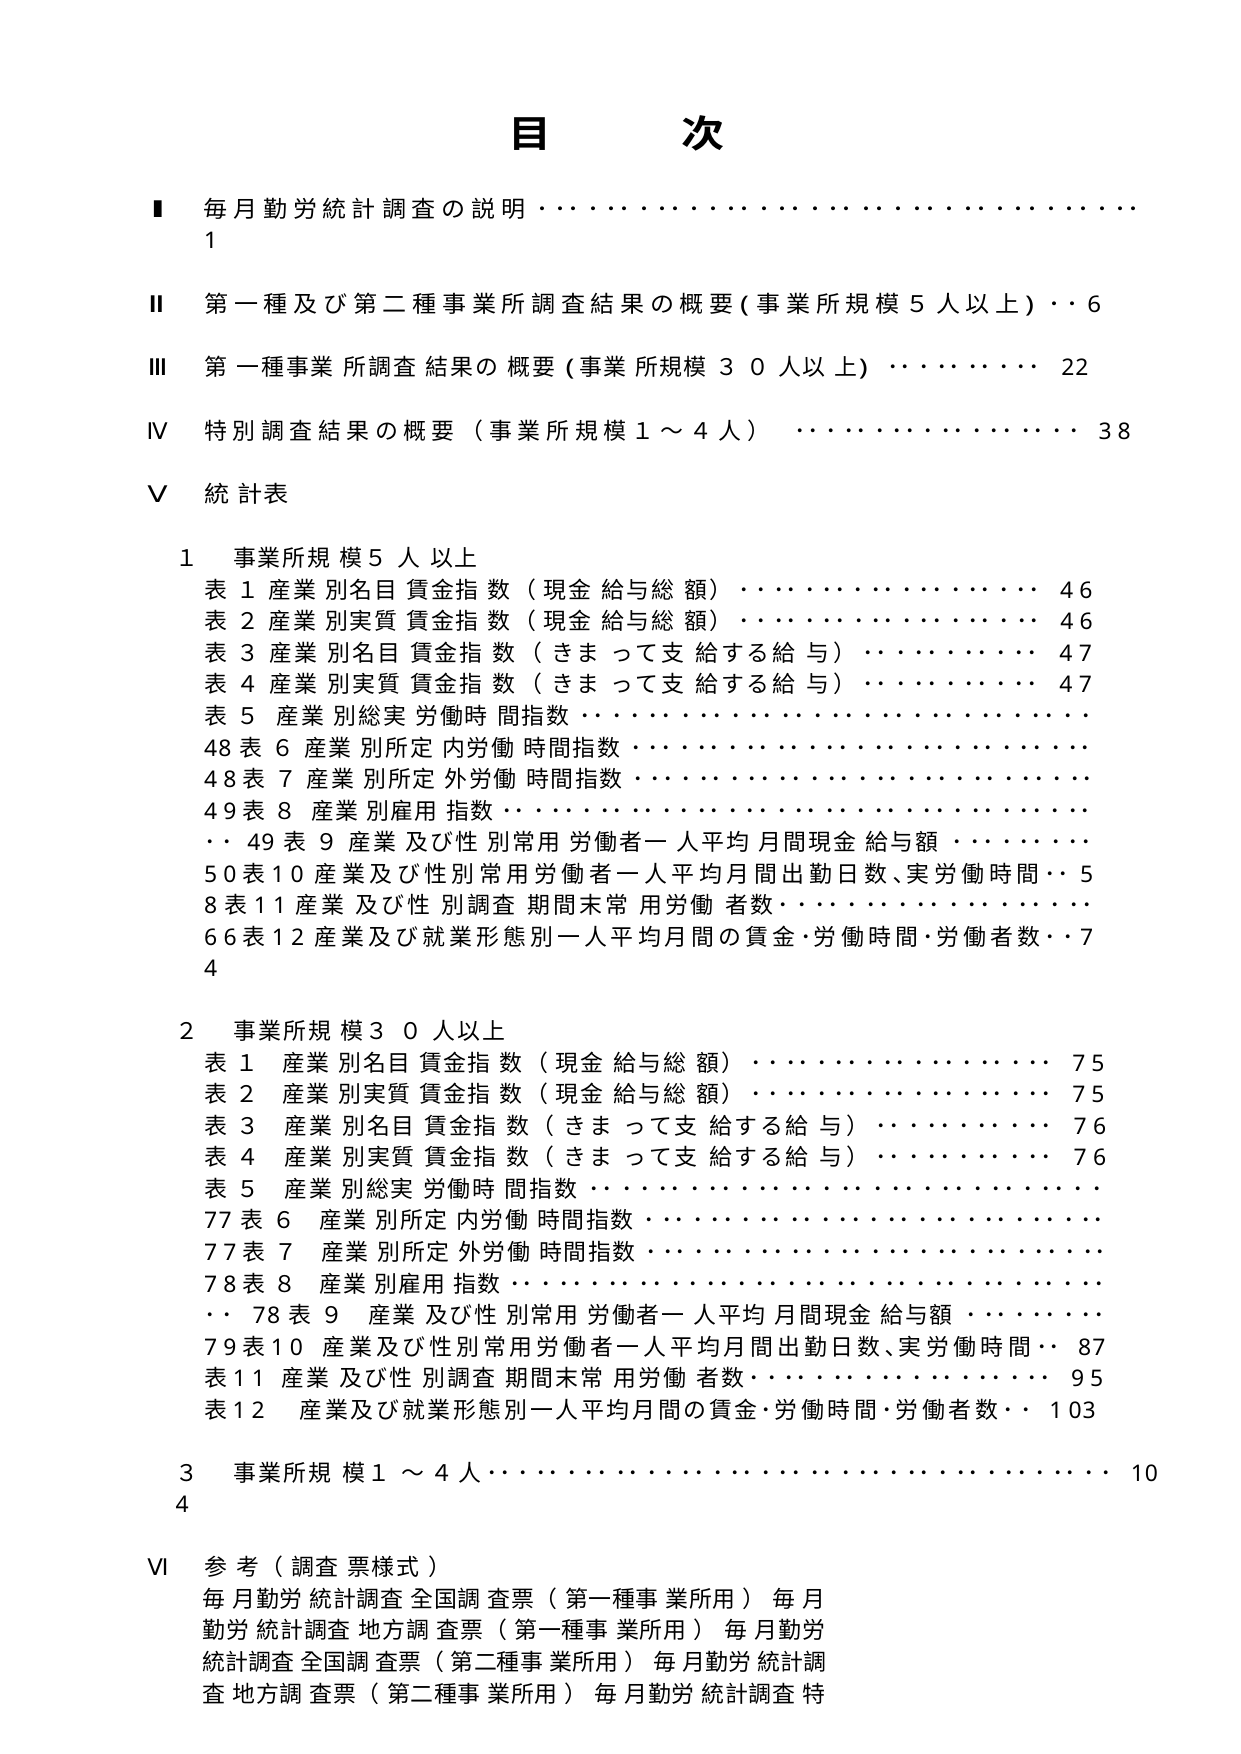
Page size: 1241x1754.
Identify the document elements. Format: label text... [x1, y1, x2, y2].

text Ⅵ 参 考（ 調査 票様式 ） [147, 1551, 1176, 1583]
text Ⅳ 特別 調査結果 の概要 （ 事業 所規模１ ～ ４ 人 ） ･･ ･ ･･ ･ ･･ ･ ･･ ･ ･･ ･･ ･ ･ 3 8 [146, 415, 1176, 446]
text 目 次 [77, 106, 1156, 157]
text ３ 事業所規 模１ ～ ４ 人 ･･ ･ ･･ ･ ･･ ･･ ･ ･ ･･ ･ ･･ ･ ･･ ･･ ･ ･･ ･ ･･ ･ ･･ ･ ･･ ･ ･･ ･ ･ 10 4 [175, 1457, 1176, 1519]
text 表 １ 産業 別名目 賃金指 数（ 現金 給与総 額） ･ ･ ･･ ･ ･･ ･ ･･ ･ ･･ ･ ･･ ･ ･･ 4 6 表 ２ 産業 別実質 賃金指 数（ 現金 給与総 額） ･ ･ ･･ ･ ･･ ･ ･･ ･ ･･ ･ ･･ ･ ･･ 4 6 表 ３ 産業 別名目 賃金指 数（ きま って支 給する給 与） ･･ ･ ･･ ･ ･･ ･ ･･ 4 7 表 ４ 産業 別実質 賃金指 数（ きま って支 給する給 与） ･･ ･ ･･ ･ ･･ ･ ･･ 4 7 表 ５ 産業 別総実 労働時 間指数 ･･ ･ ･ ･･ ･ ･･ ･ ･･ ･･ ･ ･･ ･ ･･ ･ ･･ ･ ･･ ･ ･･ ･ ･ 48 表 ６ 産業 別所定 内労働 時間指数 ･ ･･ ･ ･･ ･ ･･ ･･ ･ ･･ ･ ･･ ･ ･･ ･ ･･ ･ ･･ ･ ･･ 4 8 表 ７ 産業 別所定 外労働 時間指数 ･ ･･ ･ ･･ ･ ･･ ･･ ･ ･･ ･ ･･ ･ ･･ ･ ･･ ･ ･･ ･ ･･ 4 9 表 ８ 産業 別雇用 指数 ･･ ･ ･･ ･ ･･ ･･ ･ ･ ･･ ･ ･･ ･ ･･ ･･ ･ ･･ ･ ･･ ･ ･･ ･ ･･ ･ ･･ ･ ･ 49 表 ９ 産業 及び性 別常用 労働者一 人平均 月間現金 給与額 ･ ･･ ･ ･･ ･ ･･ 5 0 表 1 0 産業及び性別常用労働者一人平均月間出勤日数､実労働時間･･ 5 8 表 1 1 産業 及び性 別調査 期間末常 用労働 者数･ ･ ･･ ･ ･･ ･ ･･ ･ ･･ ･ ･･ ･ ･･ 6 6 表 1 2 産業及び就業形態別一人平均月間の賃金･労働時間･労働者数･ ･ 7 4 [204, 574, 1093, 984]
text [202, 1583, 828, 1709]
text Ⅲ 第 一種事業 所調査 結果の 概要 ( 事業 所規模 ３ ０ 人以 上) ･･ ･ ･･ ･･ ･ ･･ 22 [147, 351, 1176, 382]
text 表 １ 産業 別名目 賃金指 数（ 現金 給与総 額） ･ ･ ･･ ･ ･･ ･ ･･ ･ ･･ ･ ･･ ･ ･･ 7 5 表 ２ 産業 別実質 賃金指 数（ 現金 給与総 額） ･ ･ ･･ ･ ･･ ･ ･･ ･ ･･ ･ ･･ ･ ･･ 7 5 表 ３ 産業 別名目 賃金指 数（ きま って支 給する給 与） ･･ ･ ･･ ･ ･･ ･ ･･ 7 6 表 ４ 産業 別実質 賃金指 数（ きま って支 給する給 与） ･･ ･ ･･ ･ ･･ ･ ･･ 7 6 表 ５ 産業 別総実 労働時 間指数 ･･ ･ ･ ･･ ･ ･･ ･ ･･ ･･ ･ ･･ ･ ･･ ･ ･･ ･ ･･ ･ ･･ ･ ･ 77 表 ６ 産業 別所定 内労働 時間指数 ･ ･･ ･ ･･ ･ ･･ ･･ ･ ･･ ･ ･･ ･ ･･ ･ ･･ ･ ･･ ･ ･･ 7 7 表 ７ 産業 別所定 外労働 時間指数 ･ ･･ ･ ･･ ･ ･･ ･･ ･ ･･ ･ ･･ ･ ･･ ･ ･･ ･ ･･ ･ ･･ 7 8 表 ８ 産業 別雇用 指数 ･･ ･ ･･ ･ ･･ ･･ ･ ･ ･･ ･ ･･ ･ ･･ ･･ ･ ･･ ･ ･･ ･ ･･ ･ ･･ ･ ･･ ･ ･ 78 表 ９ 産業 及び性 別常用 労働者一 人平均 月間現金 給与額 ･ ･･ ･ ･･ ･ ･･ 7 9 表 1 0 産業及び性別常用労働者一人平均月間出勤日数､実労働時間･･ 87 表 1 1 産業 及び性 別調査 期間末常 用労働 者数･ ･ ･･ ･ ･･ ･ ･･ ･ ･･ ･ ･･ ･ ･･ 9 5 表 1 2 産業及び就業形態別一人平均月間の賃金･労働時間･労働者数･ ･ 1 03 [204, 1047, 1106, 1425]
text ２ 事業所規 模３ ０ 人以上 [175, 1015, 1176, 1046]
text Ⅱ 第 一種及び 第二種 事業所 調査結果 の概要 ( 事業 所規模 ５ 人以 上) ･ ･ 6 [147, 288, 1176, 319]
text １ 事業所規 模５ 人 以上 [175, 542, 1176, 573]
text Ⅰ 毎月 勤労統計 調査の 説明 ･ ･･ ･ ･･ ･ ･･ ･ ･ ･･ ･ ･･ ･ ･･ ･･ ･ ･･ ･ ･･ ･ ･･ ･ ･･ ･ ･･ 1 [146, 193, 1176, 255]
text Ⅴ 統 計表 [147, 478, 1176, 510]
